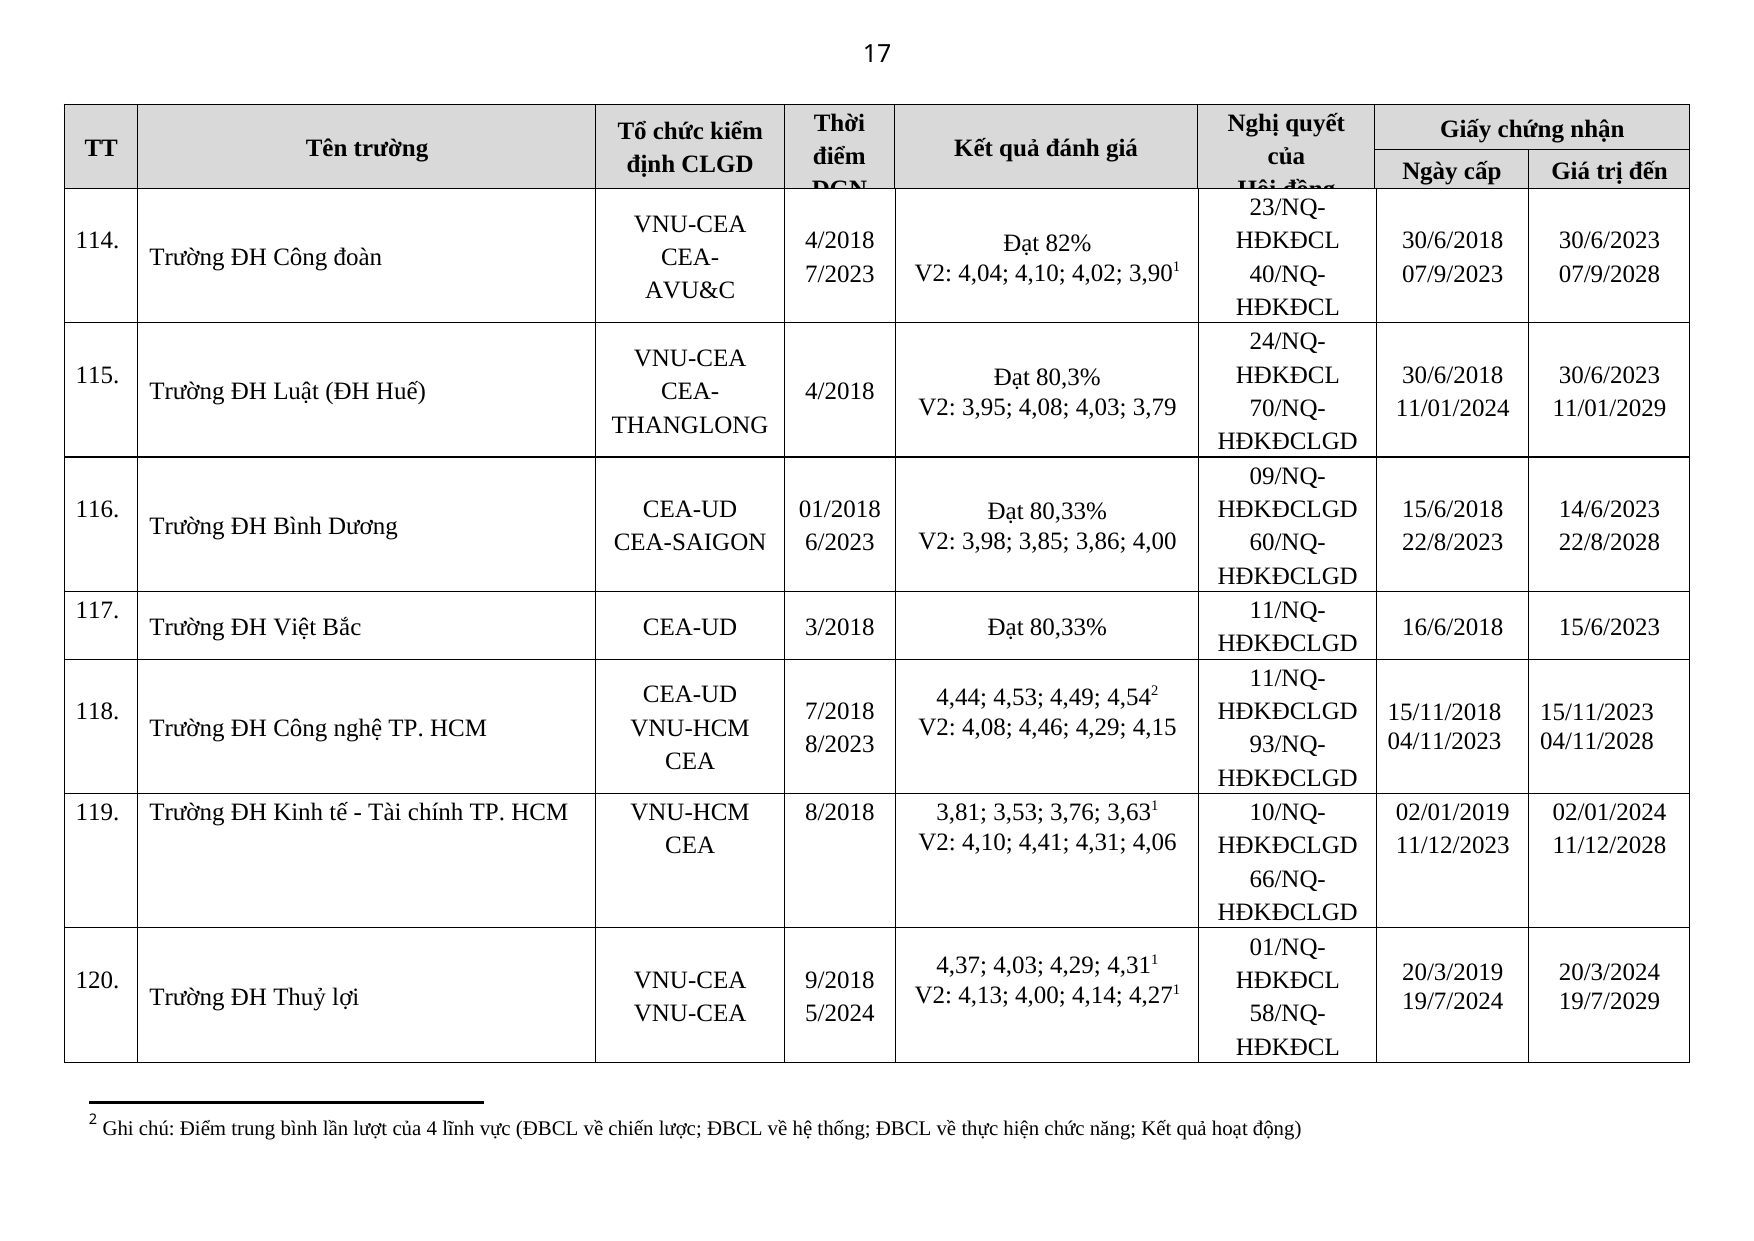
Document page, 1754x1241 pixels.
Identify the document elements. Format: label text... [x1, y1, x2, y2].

table_cell VNU-CEA VNU-CEA [596, 928, 784, 1062]
table_cell Đạt 80,3% V2: 3,95; 4,08; 4,03; 3,79 [896, 323, 1198, 456]
table_cell Đạt 82% V2: 4,04; 4,10; 4,02; 3,901 [896, 189, 1198, 322]
table_cell CEA-UD [596, 592, 784, 658]
table_cell 15/11/2023 04/11/2028 [1529, 660, 1689, 793]
table_cell CEA-UD CEA-SAIGON [596, 458, 784, 591]
table_cell 02/01/2019 11/12/2023 [1377, 794, 1528, 927]
table_cell 02/01/2024 11/12/2028 [1529, 794, 1689, 927]
table_cell Trường ĐH Bình Dương [138, 458, 595, 591]
table_cell 23/NQ-HĐKĐCL 40/NQ-HĐKĐCL [1199, 189, 1376, 322]
table_cell Ngày cấp [1375, 150, 1528, 188]
table_cell VNU-CEA CEA-THANGLONG [596, 323, 784, 456]
table_cell 4,44; 4,53; 4,49; 4,54 V2: 4,08; 4,46; 4,29; 4,15 [896, 660, 1198, 793]
table_header TT [65, 105, 137, 188]
table_cell [65, 794, 137, 927]
table_cell Trường ĐH Công nghệ TP. HCM [138, 660, 595, 793]
table_cell 20/3/2019 19/7/2024 [1377, 928, 1528, 1062]
table_cell 30/6/2018 07/9/2023 [1377, 189, 1528, 322]
table_cell 3,81; 3,53; 3,76; 3,631 V2: 4,10; 4,41; 4,31; 4,06 [896, 794, 1198, 927]
table_cell 20/3/2024 19/7/2029 [1529, 928, 1689, 1062]
table_cell 4/2018 [785, 323, 895, 456]
table_cell 9/2018 5/2024 [785, 928, 895, 1062]
table_cell 11/NQ-HĐKĐCLGD [1199, 592, 1376, 658]
table_header Thời điểm ĐGN [785, 105, 894, 188]
table_cell 11/NQ-HĐKĐCLGD 93/NQ-HĐKĐCLGD [1199, 660, 1376, 793]
table_cell Đạt 80,33% V2: 3,98; 3,85; 3,86; 4,00 [896, 458, 1198, 591]
table_cell [65, 189, 137, 322]
table_cell 09/NQ-HĐKĐCLGD 60/NQ-HĐKĐCLGD [1199, 458, 1376, 591]
table_cell CEA-UD VNU-HCM CEA [596, 660, 784, 793]
table_cell Trường ĐH Công đoàn [138, 189, 595, 322]
table_cell [65, 458, 137, 591]
table_cell Trường ĐH Thuỷ lợi [138, 928, 595, 1062]
table_cell 01/2018 6/2023 [785, 458, 895, 591]
table_cell 8/2018 [785, 794, 895, 927]
table_cell Trường ĐH Kinh tế - Tài chính TP. HCM [138, 794, 595, 927]
table_cell Đạt 80,33% [896, 592, 1198, 658]
table_cell 01/NQ-HĐKĐCL 58/NQ-HĐKĐCL [1199, 928, 1376, 1062]
table_header Kết quả đánh giá [895, 105, 1197, 188]
table_cell VNU-HCM CEA [596, 794, 784, 927]
table_header Nghị quyết của Hội đồng KĐCLGD [1198, 105, 1374, 188]
table_header Tên trường [138, 105, 595, 188]
table_cell [65, 928, 137, 1062]
table_cell [65, 323, 137, 456]
table_cell 24/NQ-HĐKĐCL 70/NQ-HĐKĐCLGD [1199, 323, 1376, 456]
table_cell 15/6/2023 [1529, 592, 1689, 658]
table_cell 3/2018 [785, 592, 895, 658]
table_header Tổ chức kiểm định CLGD [596, 105, 784, 188]
table_cell 30/6/2023 11/01/2029 [1529, 323, 1689, 456]
table_cell Trường ĐH Luật (ĐH Huế) [138, 323, 595, 456]
table_cell 15/6/2018 22/8/2023 [1377, 458, 1528, 591]
table_cell [65, 592, 137, 658]
table_cell 10/NQ-HĐKĐCLGD 66/NQ-HĐKĐCLGD [1199, 794, 1376, 927]
table_header Giấy chứng nhận [1375, 105, 1689, 149]
table_cell 14/6/2023 22/8/2028 [1529, 458, 1689, 591]
table_cell 15/11/2018 04/11/2023 [1377, 660, 1528, 793]
table_cell Giá trị đến [1529, 150, 1689, 188]
table_cell 4/2018 7/2023 [785, 189, 895, 322]
table_cell VNU-CEA CEA- AVU&C [596, 189, 784, 322]
table_cell [65, 660, 137, 793]
table_cell Trường ĐH Việt Bắc [138, 592, 595, 658]
table_cell 30/6/2023 07/9/2028 [1529, 189, 1689, 322]
table_cell 4,37; 4,03; 4,29; 4,311 V2: 4,13; 4,00; 4,14; 4,271 [896, 928, 1198, 1062]
table_cell 7/2018 8/2023 [785, 660, 895, 793]
table_cell 30/6/2018 11/01/2024 [1377, 323, 1528, 456]
table_cell 16/6/2018 [1377, 592, 1528, 658]
